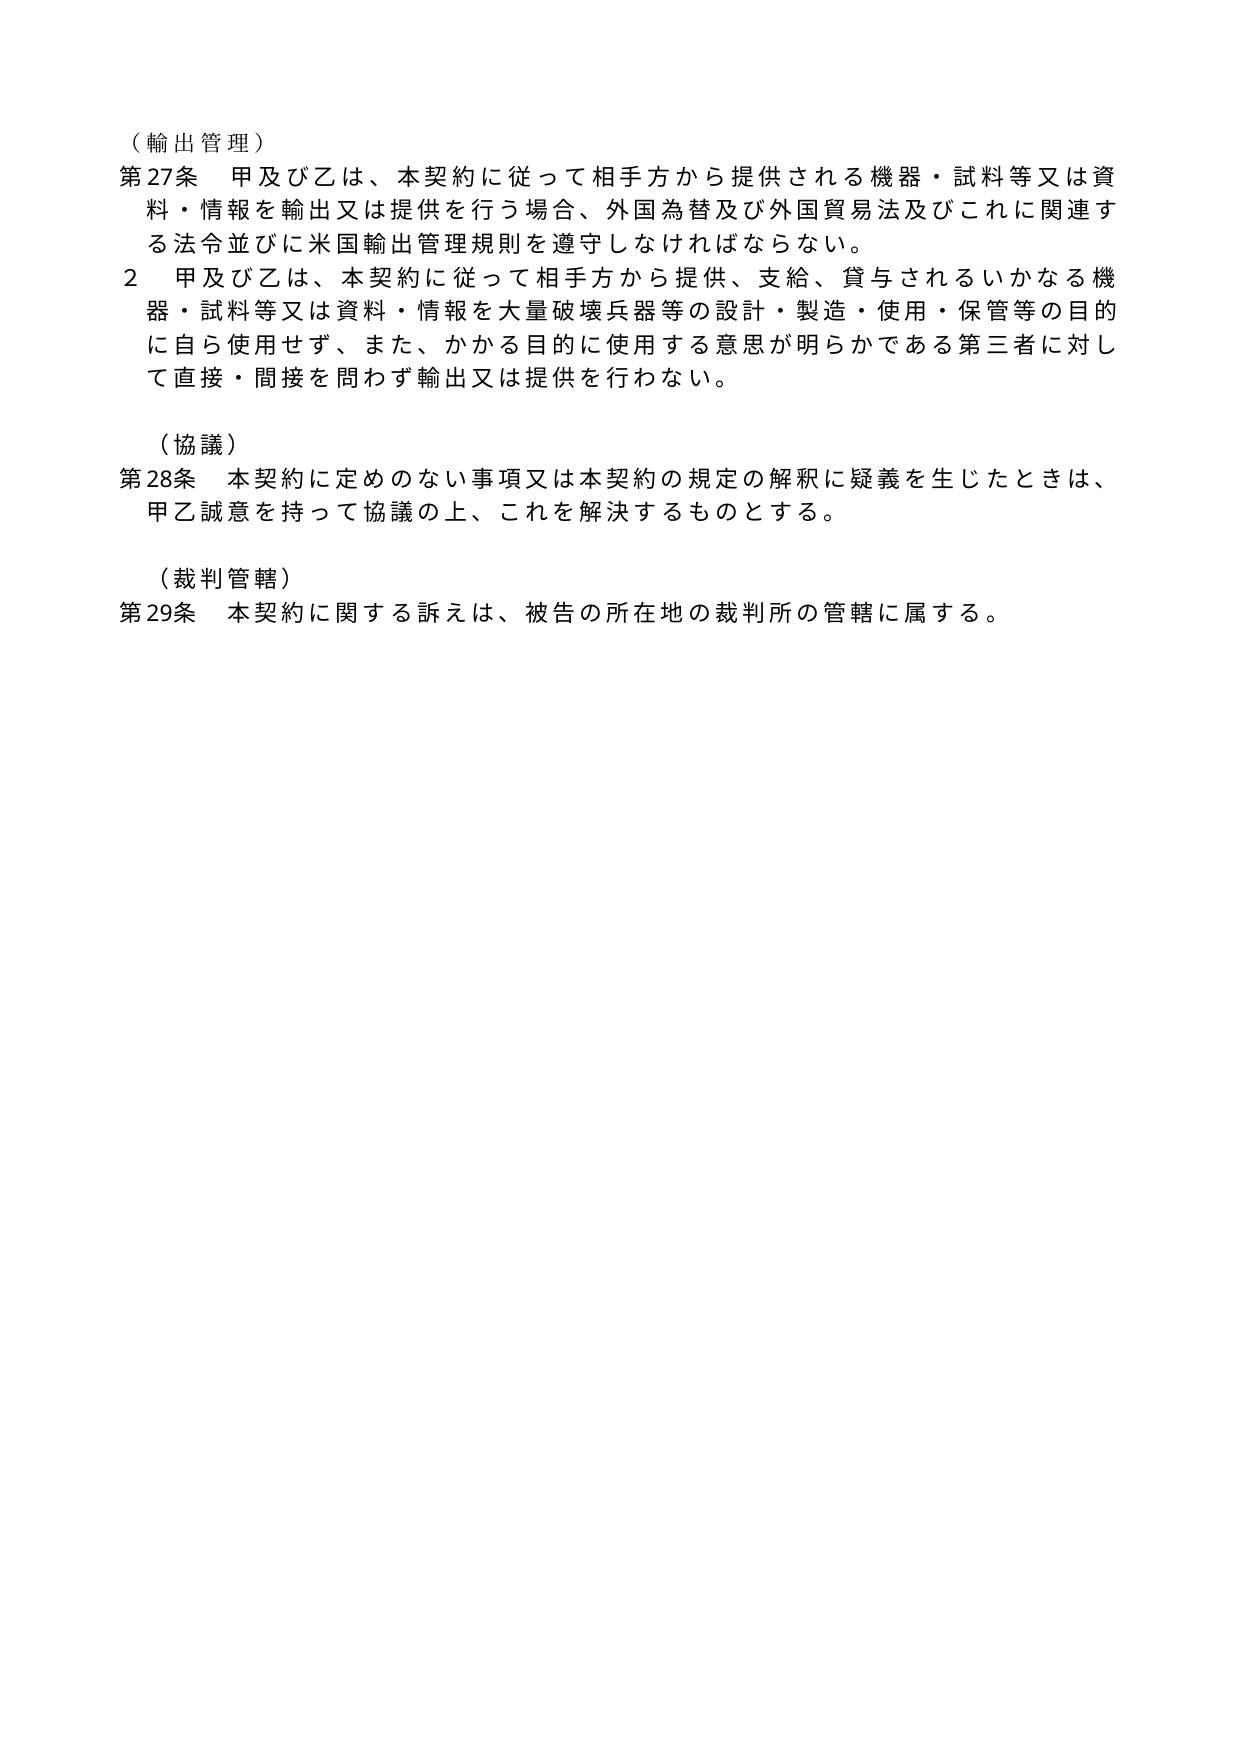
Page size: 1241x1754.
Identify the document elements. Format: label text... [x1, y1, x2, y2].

text （協議） [119, 427, 1121, 461]
text （輸出管理） [119, 125, 1121, 159]
text ２ 甲及び乙は、本契約に従って相手方から提供、支給、貸与されるいかなる機器・試料等又は資料・情報を大量破壊兵器等の設計・製造・使用・保管等の目的に自ら使用せず、また、かかる目的に使用する意思が明らかである第三者に対して直接・間接を問わず輸出又は提供を行わない。 [119, 259, 1121, 393]
text 第27条 甲及び乙は、本契約に従って相手方から提供される機器・試料等又は資料・情報を輸出又は提供を行う場合、外国為替及び外国貿易法及びこれに関連する法令並びに米国輸出管理規則を遵守しなければならない。 [119, 159, 1121, 259]
text （裁判管轄） [119, 561, 1121, 595]
text 第28条 本契約に定めのない事項又は本契約の規定の解釈に疑義を生じたときは、甲乙誠意を持って協議の上、これを解決するものとする。 [119, 461, 1121, 528]
text 第29条 本契約に関する訴えは、被告の所在地の裁判所の管轄に属する。 [119, 595, 1121, 628]
